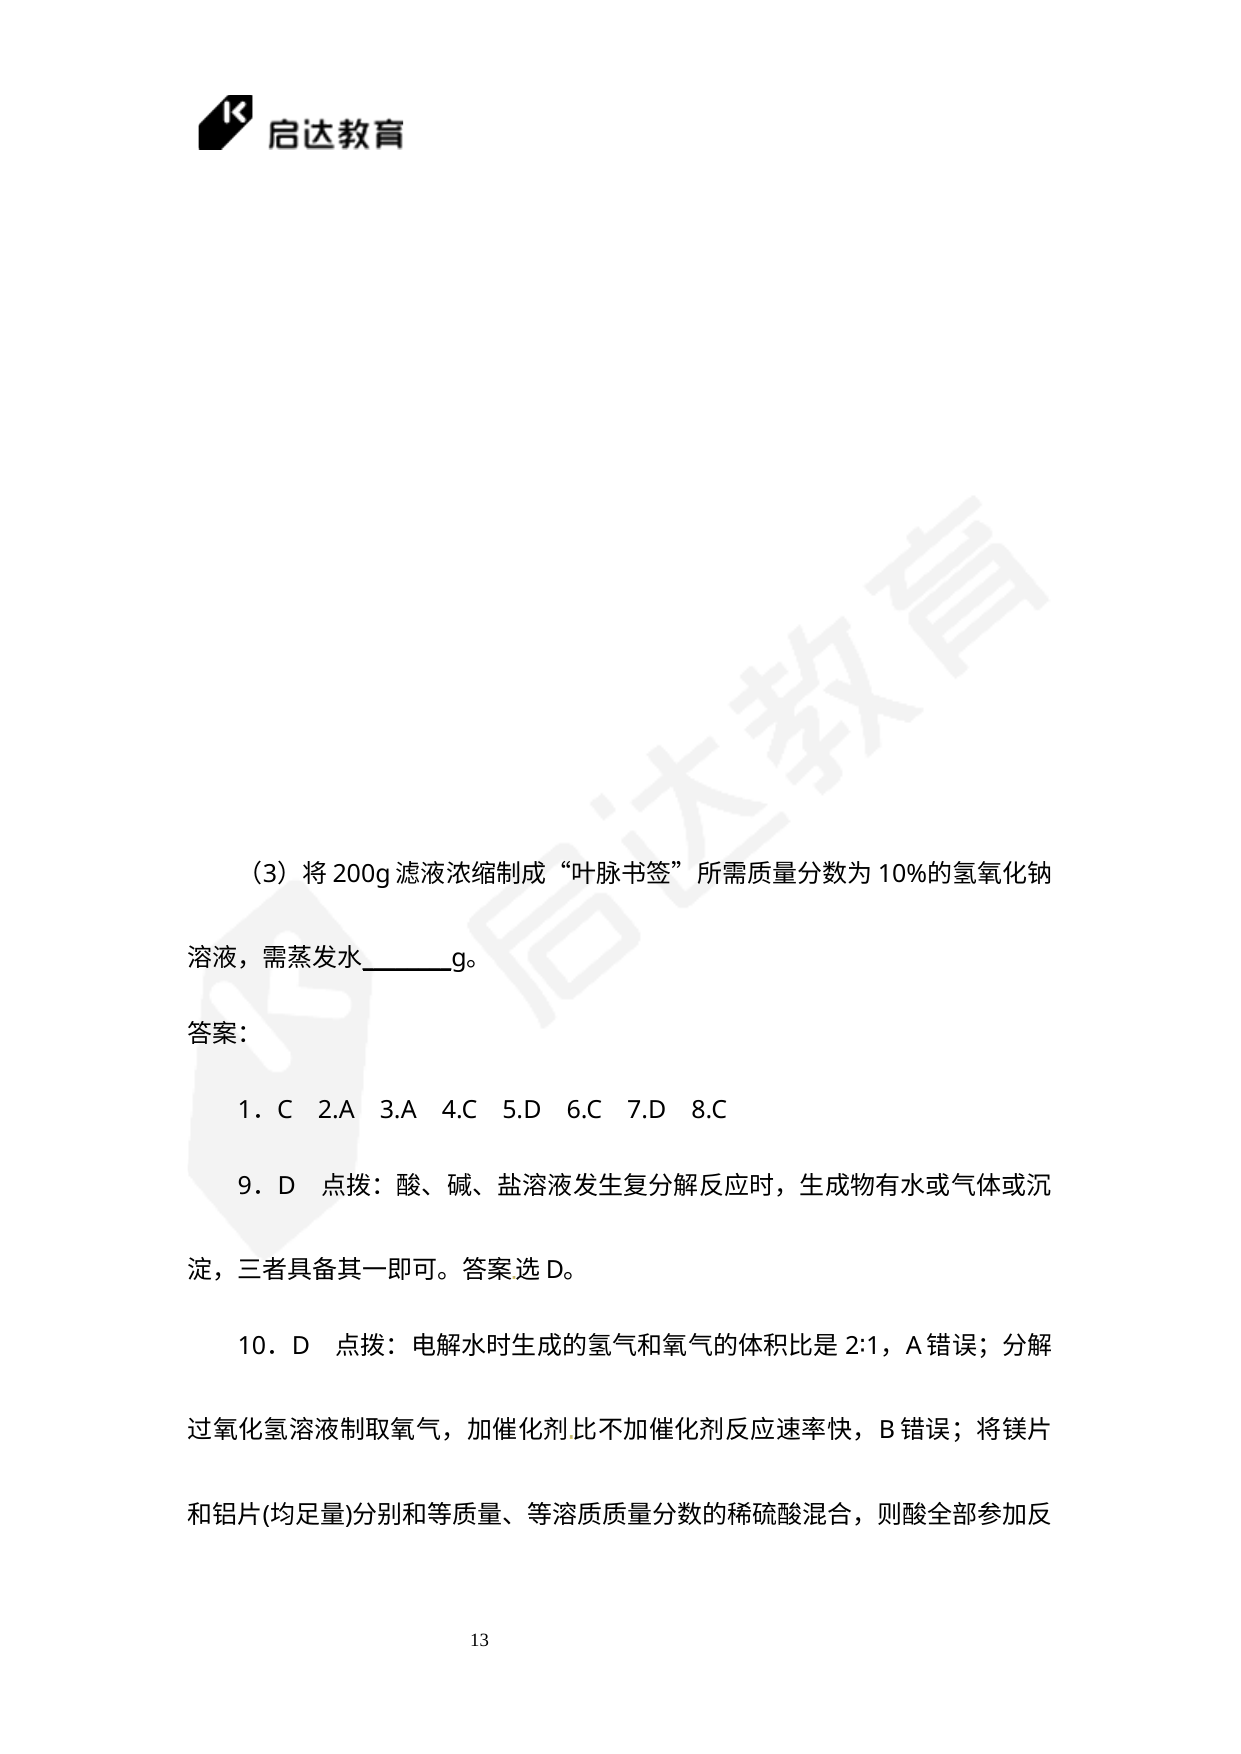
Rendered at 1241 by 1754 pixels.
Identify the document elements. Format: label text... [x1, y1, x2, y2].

text 9．D 点拨：酸、碱、盐溶液发生复分解反应时，生成物有水或气体或沉淀，三者具备其一即可。答案选D。 [187, 1151, 1053, 1300]
picture [198, 95, 404, 150]
text 答案： [187, 999, 1053, 1064]
text （3）将200g滤液浓缩制成“叶脉书签”所需质量分数为10%的氢氧化钠溶液，需蒸发水________g。 [187, 839, 1053, 988]
text 1．C 2.A 3.A 4.C 5.D 6.C 7.D 8.C [187, 1075, 1053, 1140]
